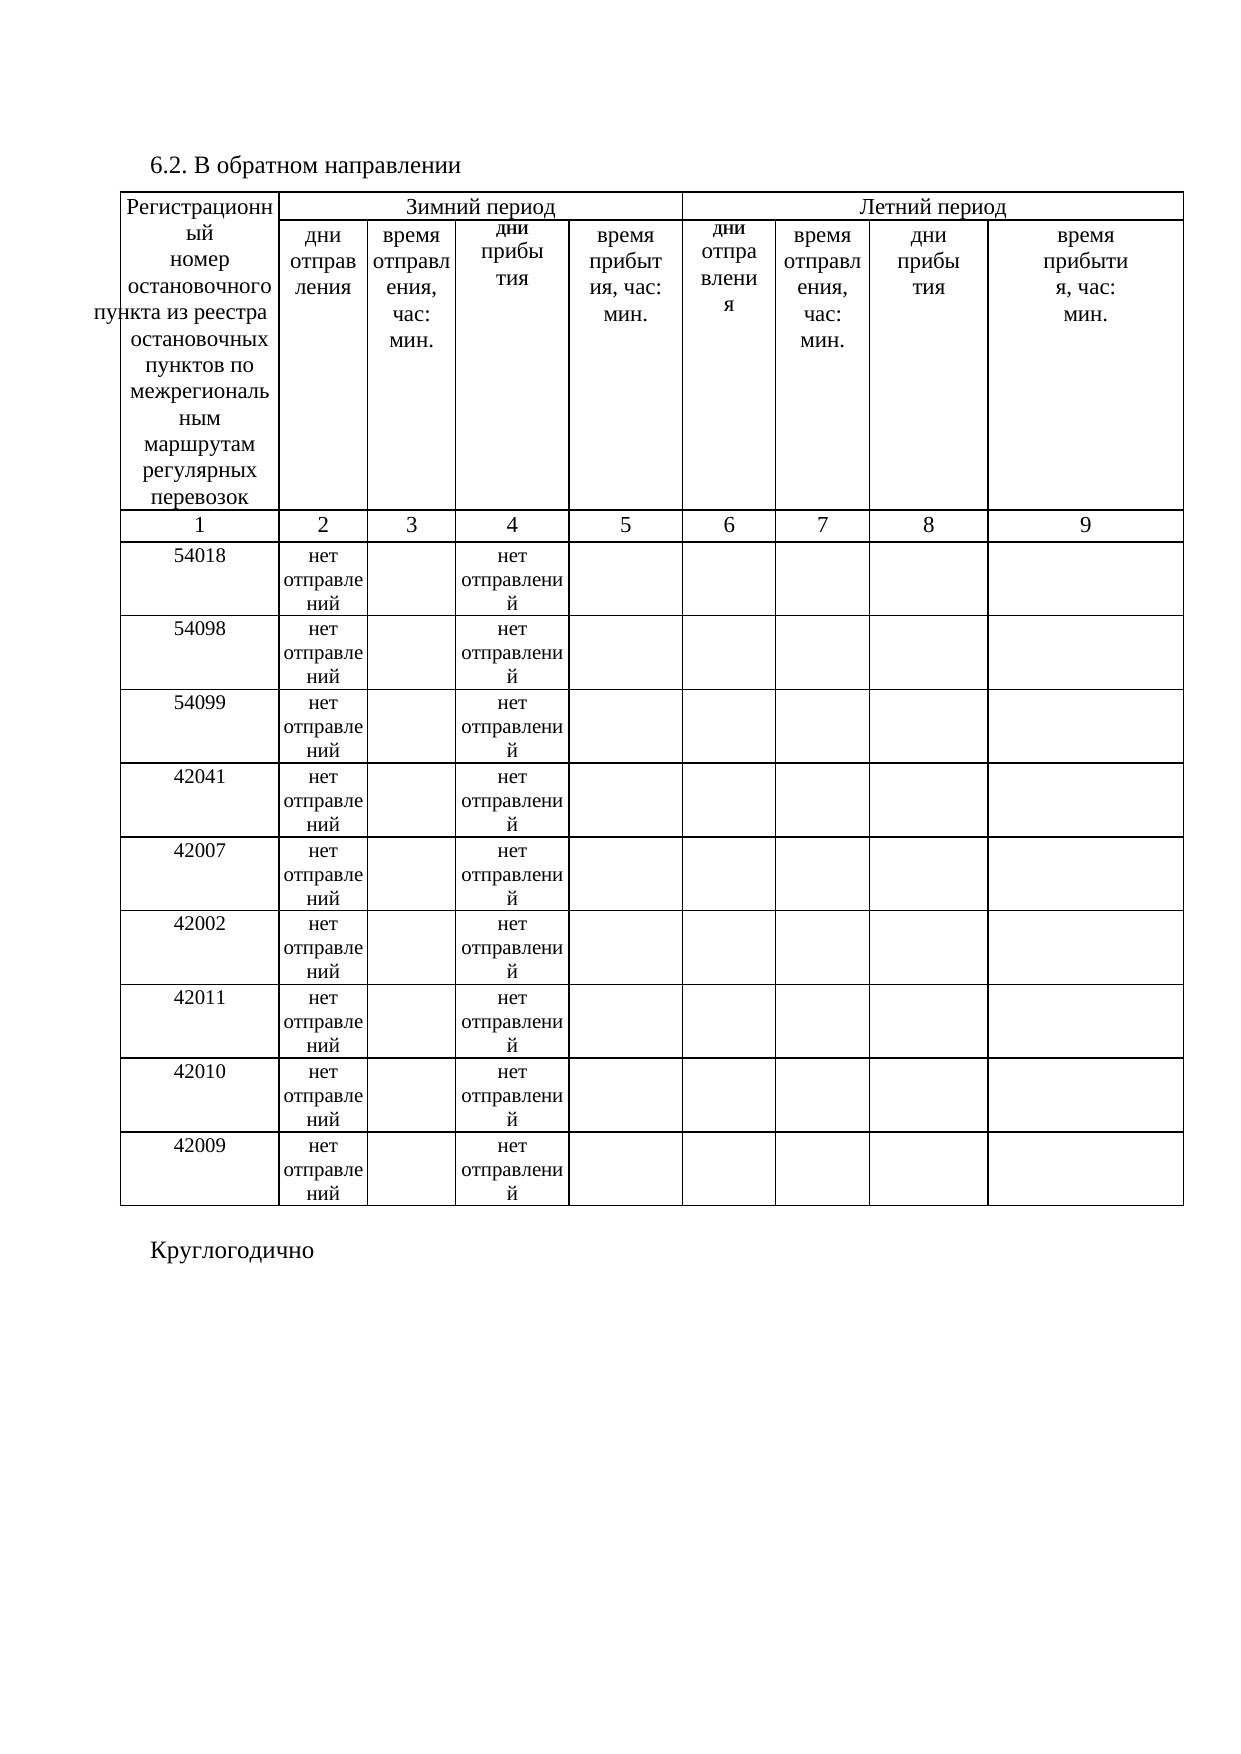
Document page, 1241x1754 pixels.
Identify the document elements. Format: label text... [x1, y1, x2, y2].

table_cell [870, 838, 987, 910]
table_cell [368, 764, 455, 836]
table_header Летний период [683, 193, 1183, 219]
table_cell [989, 1059, 1183, 1131]
table_cell [368, 690, 455, 762]
table_cell дни отправ ления [280, 221, 367, 509]
table_cell [870, 1133, 987, 1205]
table_cell [870, 690, 987, 762]
table_cell [683, 616, 775, 688]
table_cell [870, 616, 987, 688]
table_cell [870, 911, 987, 983]
table_cell время прибыт ия, час: мин. [570, 221, 682, 509]
table_cell нет отправлений [280, 543, 367, 615]
table_cell [870, 543, 987, 615]
table_cell [368, 985, 455, 1057]
table_cell время отправл ения, час: мин. [776, 221, 869, 509]
table_cell 42011 [121, 985, 278, 1057]
table_cell нет отправлений [280, 764, 367, 836]
table_cell [989, 1133, 1183, 1205]
text Круглогодично [150, 1235, 1090, 1264]
table_cell [683, 543, 775, 615]
table_cell 4 [456, 511, 568, 541]
table_cell нет отправлений [456, 764, 568, 836]
table_cell 54098 [121, 616, 278, 688]
table_cell 54099 [121, 690, 278, 762]
table_cell [989, 690, 1183, 762]
table_cell [570, 985, 682, 1057]
table_cell нет отправлений [280, 690, 367, 762]
table_cell [776, 690, 869, 762]
table_cell нет отправлений [280, 985, 367, 1057]
table_cell [683, 1133, 775, 1205]
table_cell [570, 764, 682, 836]
table_cell 6 [683, 511, 775, 541]
table_cell [989, 616, 1183, 688]
table_cell 42010 [121, 1059, 278, 1131]
table_cell [870, 764, 987, 836]
table_cell нет отправлений [456, 543, 568, 615]
table_cell [683, 838, 775, 910]
table_cell [989, 543, 1183, 615]
table_cell [570, 543, 682, 615]
table_cell [776, 838, 869, 910]
table_cell нет отправлений [456, 985, 568, 1057]
table_cell [368, 543, 455, 615]
table_cell [570, 838, 682, 910]
table_cell [570, 911, 682, 983]
table_cell 3 [368, 511, 455, 541]
table_cell 42007 [121, 838, 278, 910]
table_cell нет отправлений [280, 911, 367, 983]
table_cell время отправл ения, час: мин. [368, 221, 455, 509]
table_cell [776, 985, 869, 1057]
table_cell [368, 616, 455, 688]
table_cell 2 [280, 511, 367, 541]
table_cell [570, 1059, 682, 1131]
table_cell [683, 1059, 775, 1131]
table_cell [989, 838, 1183, 910]
table_cell [989, 985, 1183, 1057]
table_cell [683, 764, 775, 836]
table_cell [368, 838, 455, 910]
table_cell 42002 [121, 911, 278, 983]
table_cell нет отправлений [456, 1133, 568, 1205]
table_cell [570, 1133, 682, 1205]
table_cell время прибыти я, час: мин. [989, 221, 1183, 509]
table_cell [989, 764, 1183, 836]
table_cell нет отправлений [280, 1059, 367, 1131]
table_cell 42009 [121, 1133, 278, 1205]
table_cell 9 [989, 511, 1183, 541]
table_cell [570, 690, 682, 762]
table_cell [776, 1059, 869, 1131]
table_cell нет отправлений [280, 1133, 367, 1205]
table_cell [870, 1059, 987, 1131]
table_cell [368, 1133, 455, 1205]
table_cell [989, 911, 1183, 983]
table_cell [368, 911, 455, 983]
table_cell [776, 616, 869, 688]
table_cell нет отправлений [456, 1059, 568, 1131]
table_cell 54018 [121, 543, 278, 615]
table_cell нет отправлений [456, 690, 568, 762]
table_header Зимний период [280, 193, 682, 219]
table_cell [776, 543, 869, 615]
table_cell [683, 985, 775, 1057]
table_cell [683, 911, 775, 983]
table_cell [870, 985, 987, 1057]
table_cell 7 [776, 511, 869, 541]
table_cell нет отправлений [280, 838, 367, 910]
table_cell ДНИ прибы тия [456, 221, 568, 509]
table_cell нет отправлений [456, 838, 568, 910]
table_cell нет отправлений [456, 616, 568, 688]
table_cell 1 [121, 511, 278, 541]
table_cell [570, 616, 682, 688]
table_cell [776, 911, 869, 983]
table_cell нет отправлений [456, 911, 568, 983]
table_cell [683, 690, 775, 762]
text 6.2. В обратном направлении [150, 150, 1090, 179]
table_cell [776, 1133, 869, 1205]
table_cell 8 [870, 511, 987, 541]
table_cell [368, 1059, 455, 1131]
table_header Регистрационный номер остановочного пункта из реестра остановочных пунктов по межрегиональным маршрутам регулярных перевозок [121, 193, 278, 509]
table_cell дни прибы тия [870, 221, 987, 509]
table_cell ДНИ отпра влени я [683, 221, 775, 509]
table_cell 5 [570, 511, 682, 541]
table_cell нет отправлений [280, 616, 367, 688]
table_cell [776, 764, 869, 836]
table_cell 42041 [121, 764, 278, 836]
